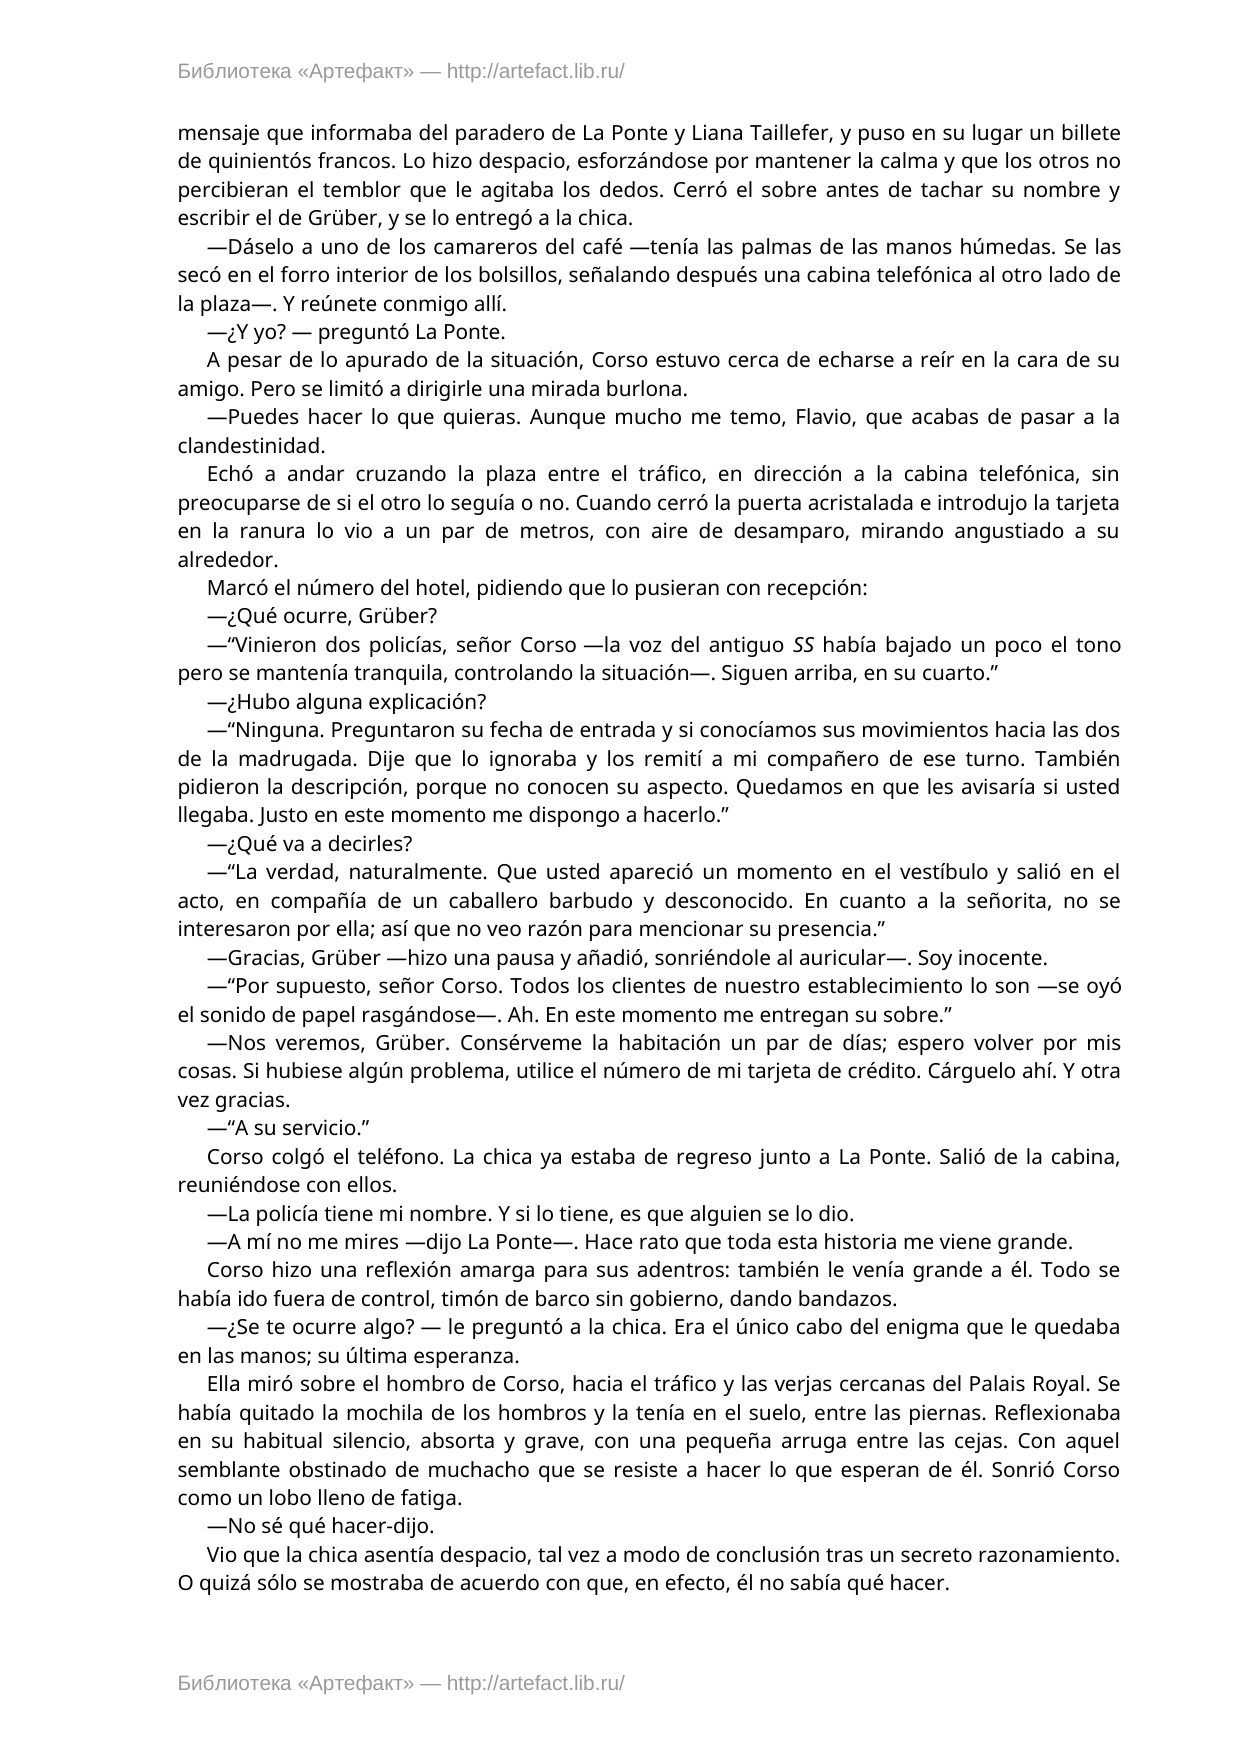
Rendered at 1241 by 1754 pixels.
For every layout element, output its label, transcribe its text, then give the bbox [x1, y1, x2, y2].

text —A mí no me mires —dijo La Ponte—. Hace rato que toda esta historia me viene grande. [177, 1227, 1122, 1256]
text —No sé qué hacer-dijo. [177, 1512, 1122, 1540]
text —Nos veremos, Grüber. Consérveme la habitación un par de días; espero volver por mis cosas. Si hubiese algún problema, utilice el número de mi tarjeta de crédito. Cárguelo ahí. Y otra vez gracias. [177, 1028, 1122, 1113]
text —Gracias, Grüber —hizo una pausa y añadió, sonriéndole al auricular—. Soy inocente. [177, 943, 1122, 971]
text Corso colgó el teléfono. La chica ya estaba de regreso junto a La Ponte. Salió de la cabina, reuniéndose con ellos. [177, 1142, 1122, 1199]
text —“Ninguna. Preguntaron su fecha de entrada y si conocíamos sus movimientos hacia las dos de la madrugada. Dije que lo ignoraba y los remití a mi compañero de ese turno. También pidieron la descripción, porque no conocen su aspecto. Quedamos en que les avisaría si usted llegaba. Justo en este momento me dispongo a hacerlo.” [177, 715, 1122, 829]
text —¿Y yo? — preguntó La Ponte. [177, 317, 1122, 346]
text —¿Se te ocurre algo? — le preguntó a la chica. Era el único cabo del enigma que le quedaba en las manos; su última esperanza. [177, 1312, 1122, 1369]
text Ella miró sobre el hombro de Corso, hacia el tráfico y las verjas cercanas del Palais Royal. Se había quitado la mochila de los hombros y la tenía en el suelo, entre las piernas. Reflexionaba en su habitual silencio, absorta y grave, con una pequeña arruga entre las cejas. Con aquel semblante obstinado de muchacho que se resiste a hacer lo que esperan de él. Sonrió Corso como un lobo lleno de fatiga. [177, 1369, 1122, 1512]
text —Puedes hacer lo que quieras. Aunque mucho me temo, Flavio, que acabas de pasar a la clandestinidad. [177, 402, 1122, 459]
text —“A su servicio.” [177, 1113, 1122, 1142]
text —¿Qué ocurre, Grüber? [177, 602, 1122, 630]
text —“Vinieron dos policías, señor Corso —la voz del antiguo SS había bajado un poco el tono pero se mantenía tranquila, controlando la situación—. Siguen arriba, en su cuarto.” [177, 630, 1122, 687]
text Marcó el número del hotel, pidiendo que lo pusieran con recepción: [177, 573, 1122, 602]
text —¿Qué va a decirles? [177, 829, 1122, 857]
text —“Por supuesto, señor Corso. Todos los clientes de nuestro establecimiento lo son —se oyó el sonido de papel rasgándose—. Ah. En este momento me entregan su sobre.” [177, 971, 1122, 1028]
text Echó a andar cruzando la plaza entre el tráfico, en dirección a la cabina telefónica, sin preocuparse de si el otro lo seguía o no. Cuando cerró la puerta acristalada e introdujo la tarjeta en la ranura lo vio a un par de metros, con aire de desamparo, mirando angustiado a su alrededor. [177, 459, 1122, 573]
text Corso hizo una reflexión amarga para sus adentros: también le venía grande a él. Todo se había ido fuera de control, timón de barco sin gobierno, dando bandazos. [177, 1256, 1122, 1312]
text A pesar de lo apurado de la situación, Corso estuvo cerca de echarse a reír en la cara de su amigo. Pero se limitó a dirigirle una mirada burlona. [177, 346, 1122, 402]
text —La policía tiene mi nombre. Y si lo tiene, es que alguien se lo dio. [177, 1199, 1122, 1227]
text Vio que la chica asentía despacio, tal vez a modo de conclusión tras un secreto razonamiento. O quizá sólo se mostraba de acuerdo con que, en efecto, él no sabía qué hacer. [177, 1540, 1122, 1597]
text —“La verdad, naturalmente. Que usted apareció un momento en el vestíbulo y salió en el acto, en compañía de un caballero barbudo y desconocido. En cuanto a la señorita, no se interesaron por ella; así que no veo razón para mencionar su presencia.” [177, 857, 1122, 943]
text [177, 118, 1122, 232]
text —¿Hubo alguna explicación? [177, 687, 1122, 715]
text —Dáselo a uno de los camareros del café —tenía las palmas de las manos húmedas. Se las secó en el forro interior de los bolsillos, señalando después una cabina telefónica al otro lado de la plaza—. Y reúnete conmigo allí. [177, 232, 1122, 317]
